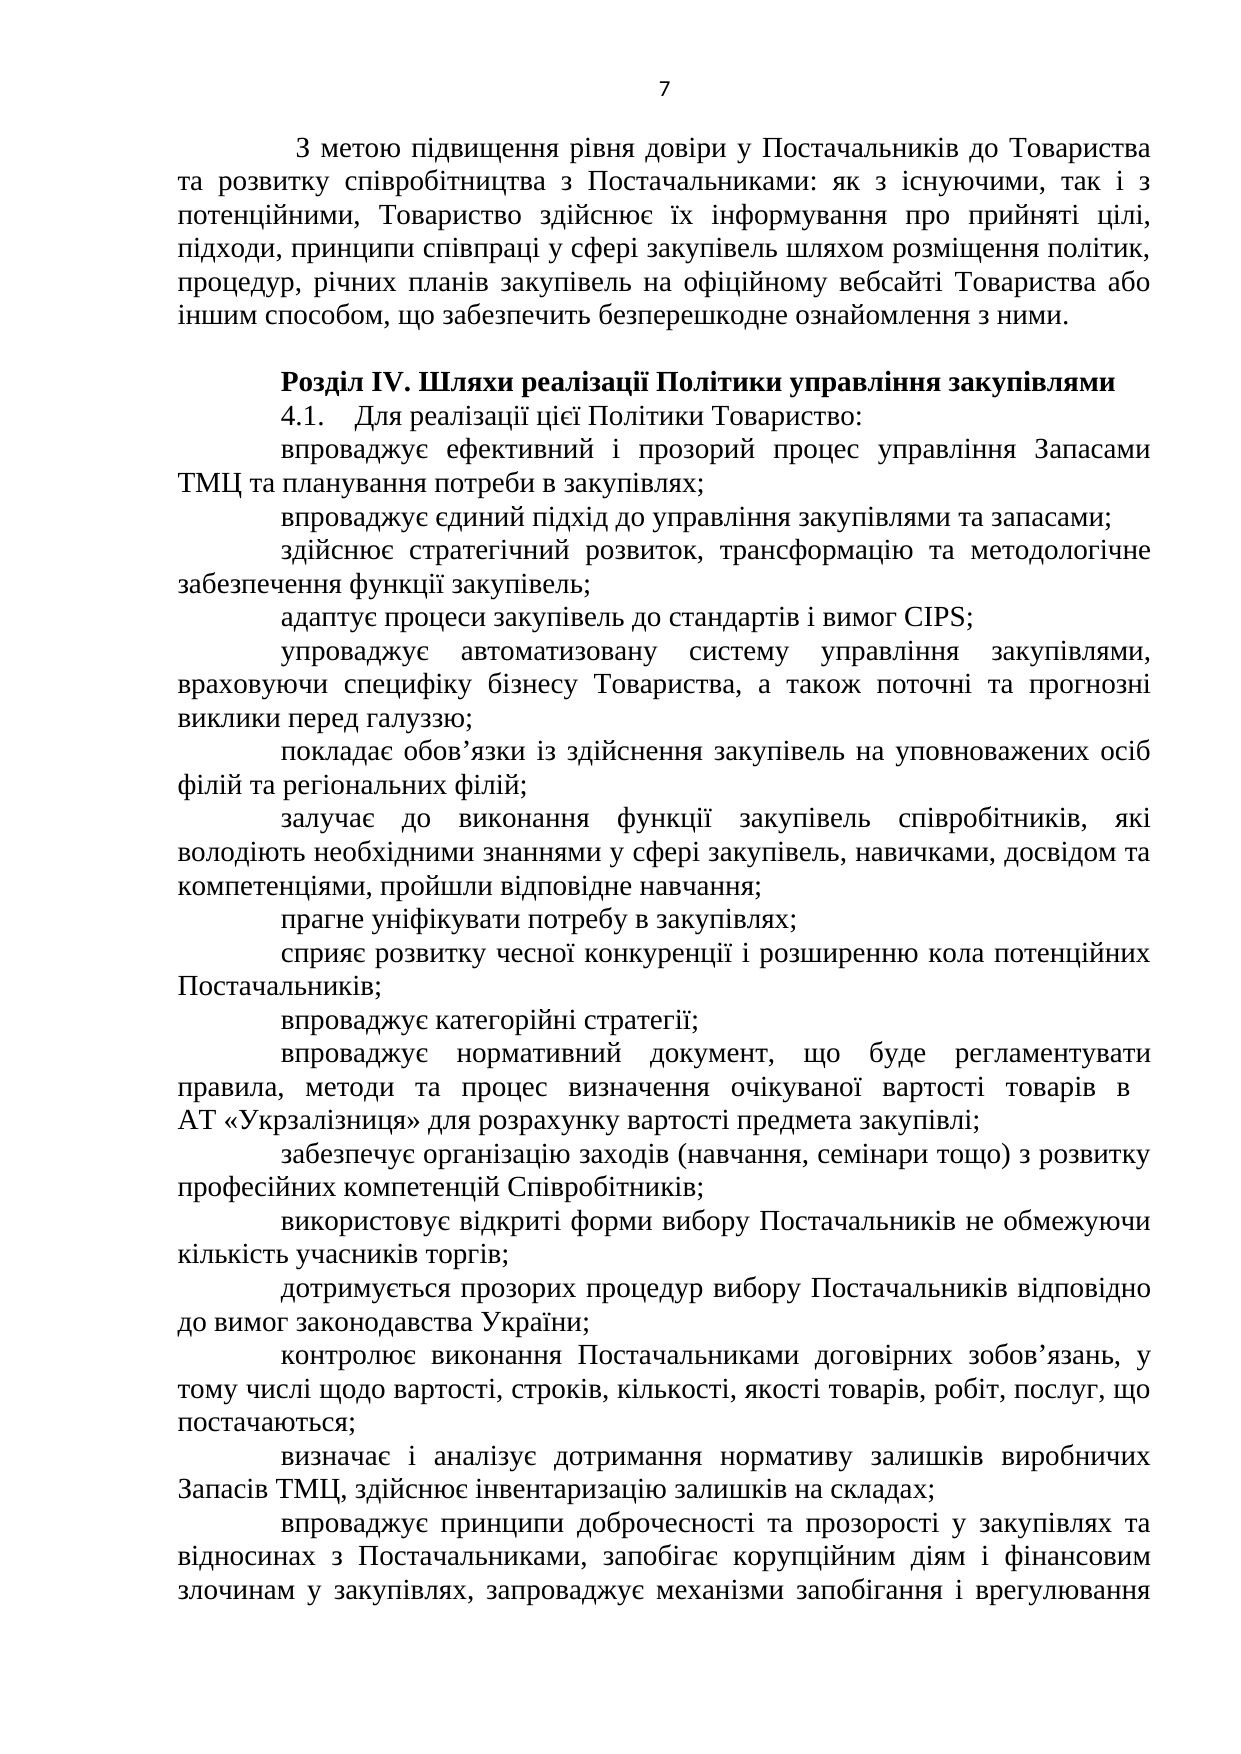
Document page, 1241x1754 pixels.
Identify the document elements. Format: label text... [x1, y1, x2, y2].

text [177, 1505, 1152, 1606]
text впроваджує категорійні стратегії; [177, 1002, 1152, 1035]
text здійснює стратегічний розвиток, трансформацію та методологічне забезпечення функції закупівель; [177, 532, 1152, 599]
subtitle Розділ ІV. Шляхи реалізації Політики управління закупівлями [177, 364, 1152, 398]
text З метою підвищення рівня довіри у Постачальників до Товариства та розвитку співробітництва з Постачальниками: як з існуючими, так і з потенційними, Товариство здійснює їх інформування про прийняті цілі, підходи, принципи співпраці у сфері закупівель шляхом розміщення політик, процедур, річних планів закупівель на офіційному вебсайті Товариства або іншим способом, що забезпечить безперешкодне ознайомлення з ними. [177, 130, 1152, 331]
text використовує відкриті форми вибору Постачальників не обмежуючи кількість учасників торгів; [177, 1203, 1152, 1270]
text прагне уніфікувати потребу в закупівлях; [177, 901, 1152, 935]
text дотримується прозорих процедур вибору Постачальників відповідно до вимог законодавства України; [177, 1270, 1152, 1337]
text покладає обов’язки із здійснення закупівель на уповноважених осіб філій та регіональних філій; [177, 733, 1152, 801]
subtitle Для реалізації цієї Політики Товариство: [177, 398, 1152, 432]
text сприяє розвитку чесної конкуренції і розширенню кола потенційних Постачальників; [177, 935, 1152, 1002]
text упроваджує автоматизовану систему управління закупівлями, враховуючи специфіку бізнесу Товариства, а також поточні та прогнозні виклики перед галуззю; [177, 633, 1152, 733]
list впроваджує ефективний і прозорий процес управління Запасами ТМЦ та планування потреби в закупівлях; [177, 432, 1152, 499]
text впроваджує нормативний документ, що буде регламентувати правила, методи та процес визначення очікуваної вартості товарів в АТ «Укрзалізниця» для розрахунку вартості предмета закупівлі; [177, 1035, 1152, 1136]
text контролює виконання Постачальниками договірних зобов’язань, у тому числі щодо вартості, строків, кількості, якості товарів, робіт, послуг, що постачаються; [177, 1337, 1152, 1438]
text впроваджує єдиний підхід до управління закупівлями та запасами; [177, 499, 1152, 532]
text залучає до виконання функції закупівель співробітників, які володіють необхідними знаннями у сфері закупівель, навичками, досвідом та компетенціями, пройшли відповідне навчання; [177, 801, 1152, 901]
text визначає і аналізує дотримання нормативу залишків виробничих Запасів ТМЦ, здійснює інвентаризацію залишків на складах; [177, 1438, 1152, 1505]
text забезпечує організацію заходів (навчання, семінари тощо) з розвитку професійних компетенцій Співробітників; [177, 1136, 1152, 1203]
text адаптує процеси закупівель до стандартів і вимог CIPS; [177, 599, 1152, 633]
